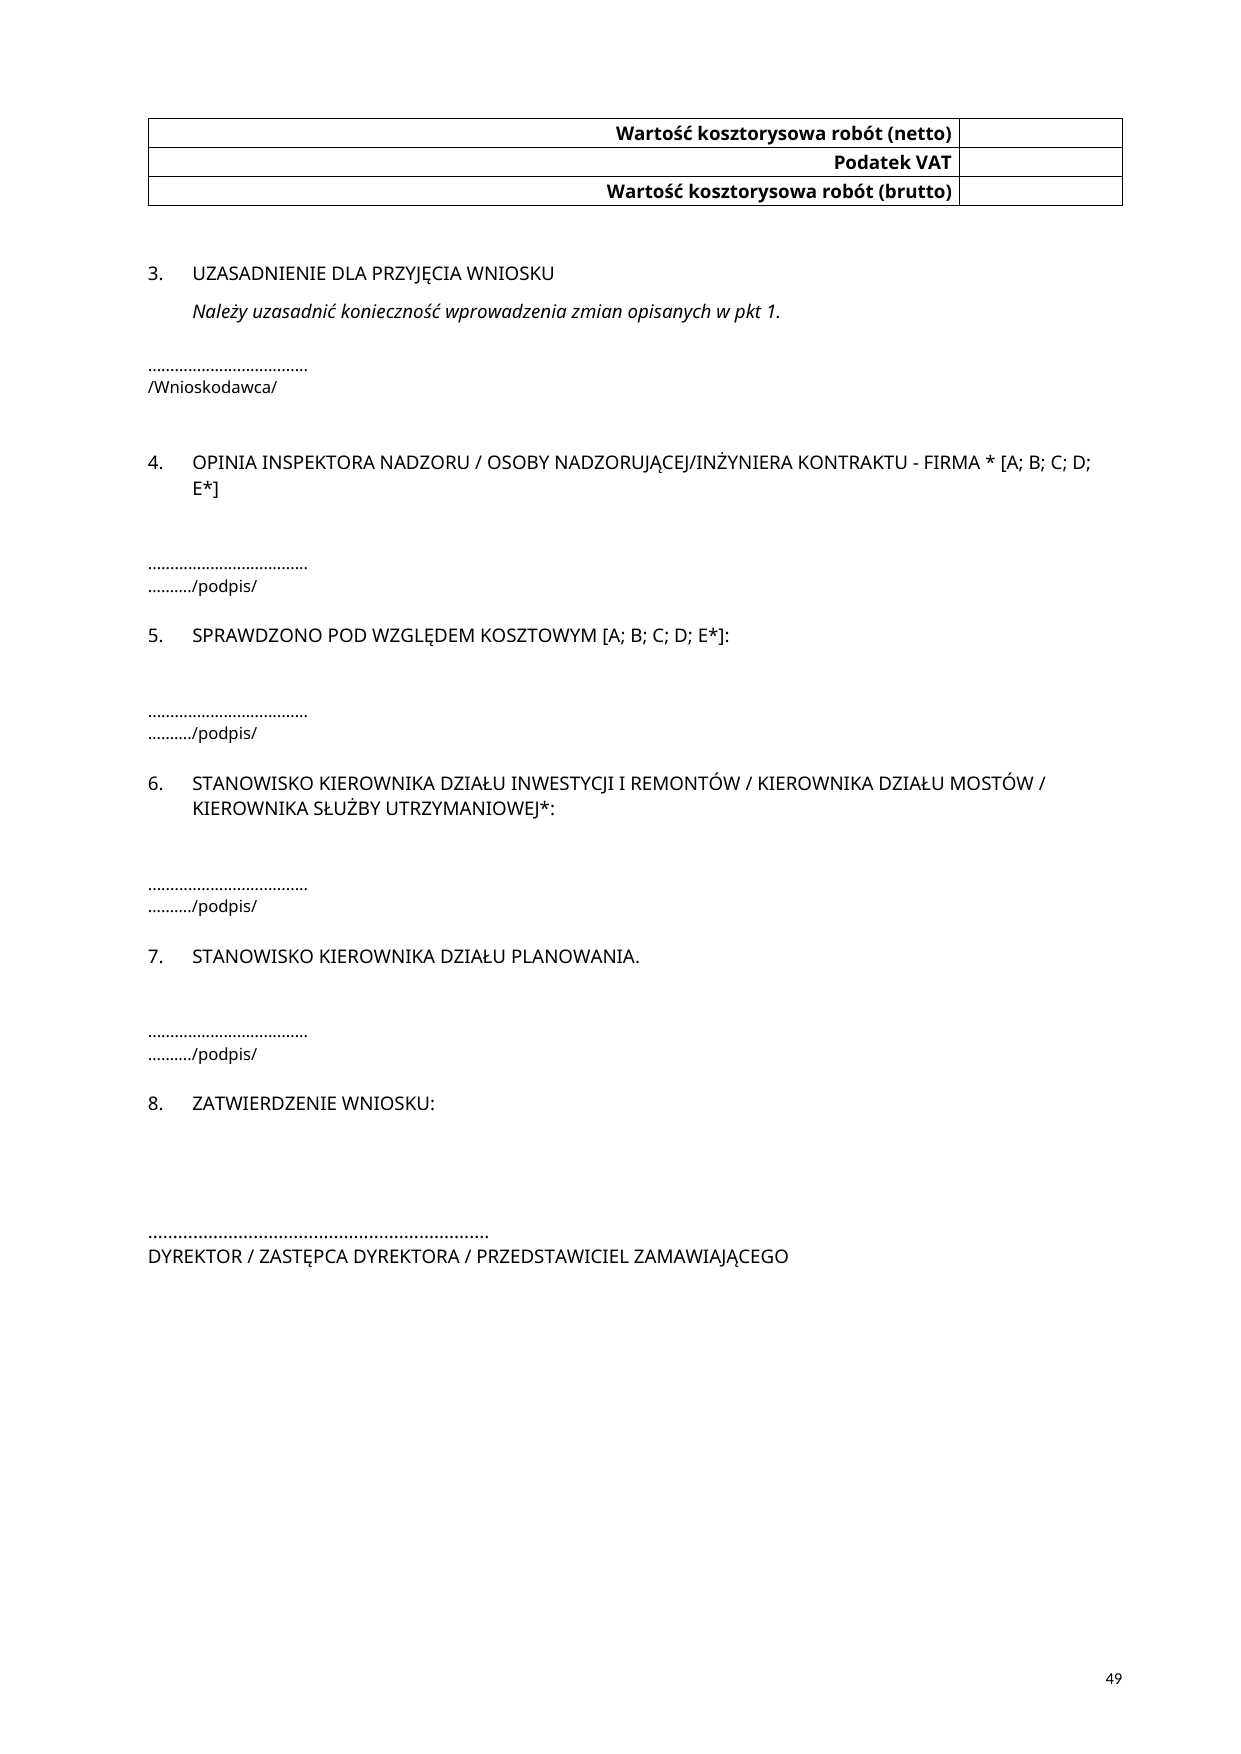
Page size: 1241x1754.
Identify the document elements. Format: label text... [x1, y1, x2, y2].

text .................................................................... [148, 1218, 1122, 1244]
text ………./podpis/ [148, 722, 1122, 744]
list Należy uzasadnić konieczność wprowadzenia zmian opisanych w pkt 1. [148, 298, 1122, 324]
text ………./podpis/ [148, 574, 1122, 597]
list ZATWIERDZENIE WNIOSKU: [148, 1091, 1122, 1116]
text /Wnioskodawca/ [148, 376, 1122, 398]
text DYREKTOR / ZASTĘPCA DYREKTORA / PRZEDSTAWICIEL ZAMAWIAJĄCEGO [148, 1244, 1122, 1269]
text .................................... [148, 353, 1122, 376]
table_cell Podatek VAT [149, 148, 959, 176]
list UZASADNIENIE DLA PRZYJĘCIA WNIOSKU [148, 260, 1122, 286]
table_cell [960, 119, 1122, 147]
table_cell [960, 148, 1122, 176]
list OPINIA INSPEKTORA NADZORU / OSOBY NADZORUJĄCEJ/INŻYNIERA KONTRAKTU - FIRMA * [A; B; C; D; E*] [148, 449, 1122, 501]
table_cell Wartość kosztorysowa robót (netto) [149, 119, 959, 147]
list STANOWISKO KIEROWNIKA DZIAŁU INWESTYCJI I REMONTÓW / KIEROWNIKA DZIAŁU MOSTÓW / KIEROWNIKA SŁUŻBY UTRZYMANIOWEJ*: [148, 770, 1122, 821]
list STANOWISKO KIEROWNIKA DZIAŁU PLANOWANIA. [148, 943, 1122, 969]
text ………./podpis/ [148, 895, 1122, 918]
text .................................... [148, 872, 1122, 895]
text .................................... [148, 1020, 1122, 1042]
text .................................... [148, 552, 1122, 574]
table_cell Wartość kosztorysowa robót (brutto) [149, 177, 959, 205]
text ………./podpis/ [148, 1042, 1122, 1065]
list SPRAWDZONO POD WZGLĘDEM KOSZTOWYM [A; B; C; D; E*]: [148, 623, 1122, 648]
text .................................... [148, 699, 1122, 722]
table_cell [960, 177, 1122, 205]
